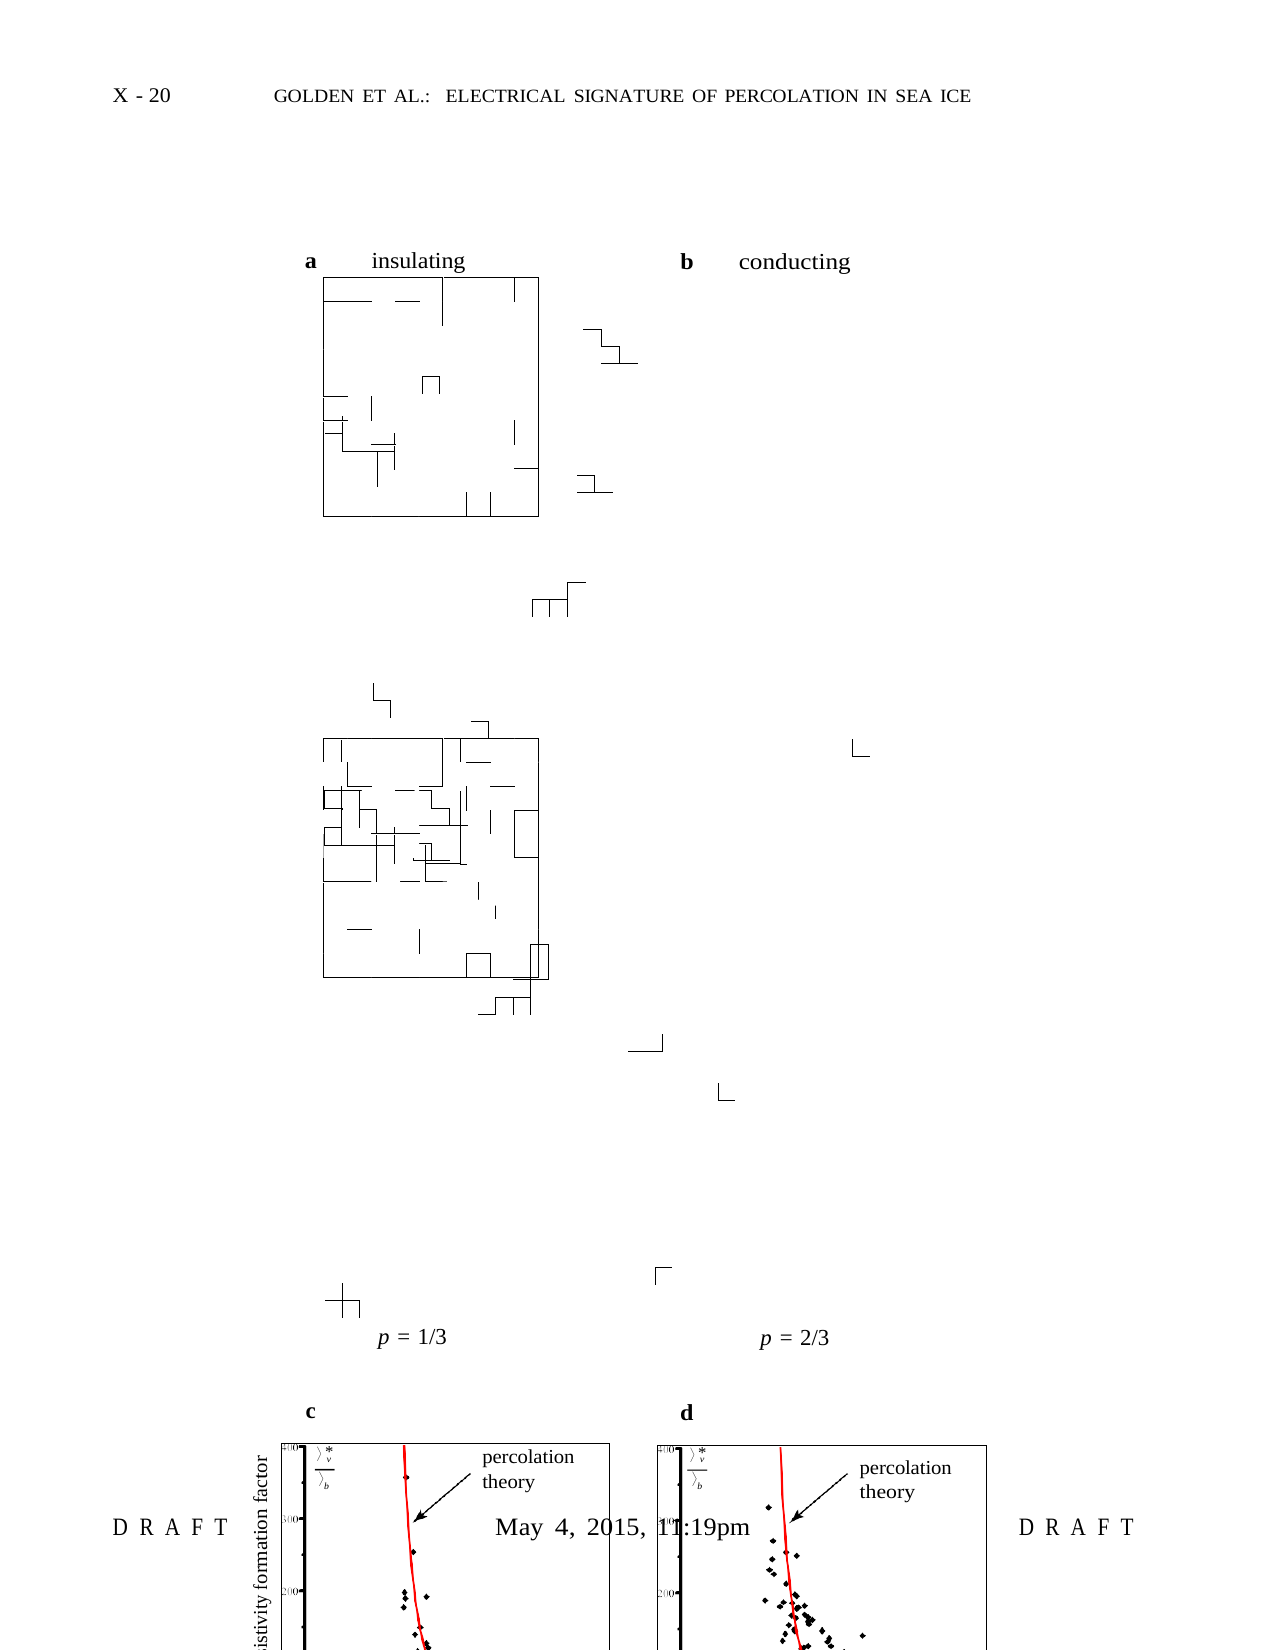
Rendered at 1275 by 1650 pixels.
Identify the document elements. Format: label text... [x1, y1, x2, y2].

picture [282, 1444, 609, 1650]
text * percolation * [325, 1442, 706, 1468]
text X - 20 GOLDEN ET AL.: ELECTRICAL SIGNATURE OF PERCOLATION IN SEA ICE [112, 83, 1171, 107]
text p = 1/3 p = 2/3 [378, 1323, 1171, 1351]
text b theory b [319, 1470, 706, 1493]
text a insulating b conducting [304, 247, 1171, 274]
text c d [305, 1397, 706, 1426]
picture [658, 1446, 986, 1650]
text percolation theory [859, 1456, 956, 1503]
picture [603, 1519, 609, 1534]
